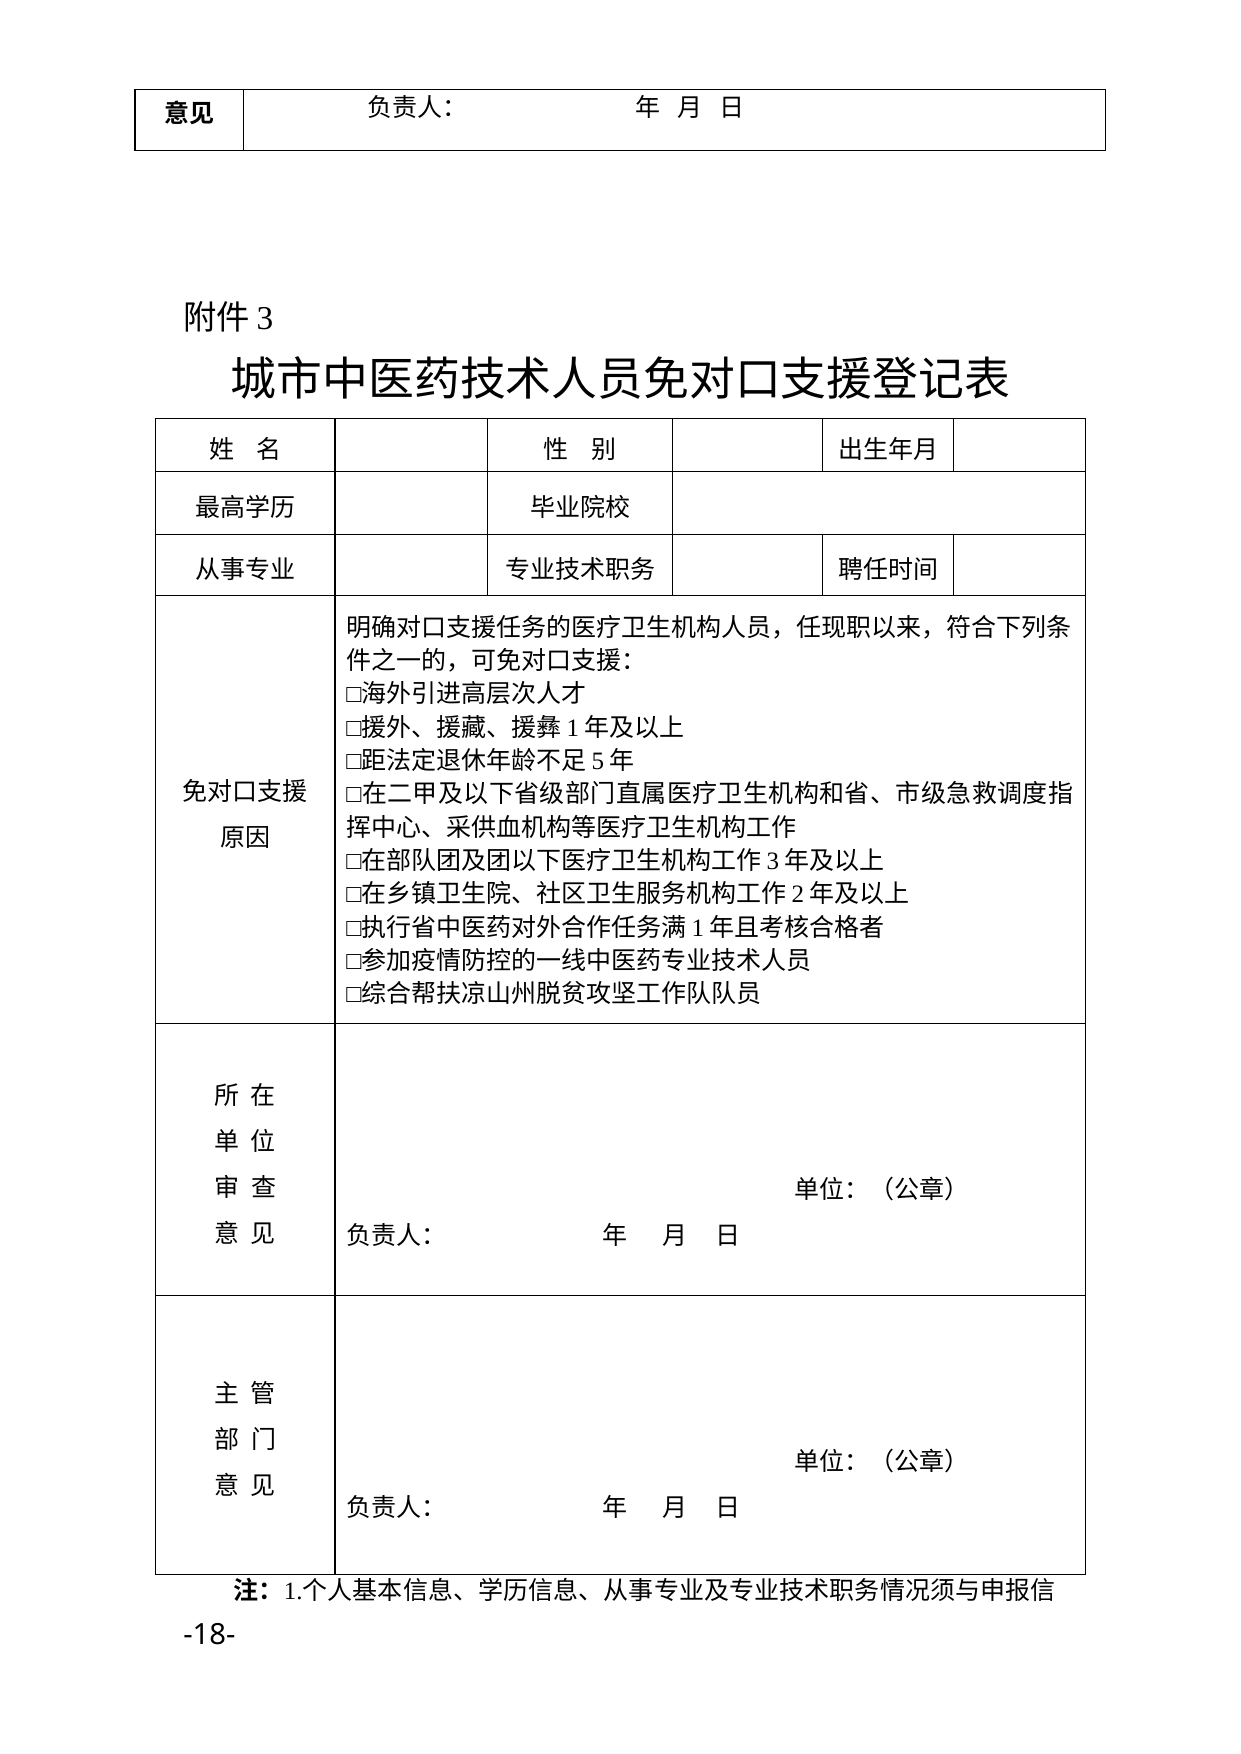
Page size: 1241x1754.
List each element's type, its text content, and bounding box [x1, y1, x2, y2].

table_cell 主 管 部 门 意 见 [156, 1296, 334, 1573]
text 城市中医药技术人员免对口支援登记表 [183, 353, 1057, 406]
table_header [954, 419, 1085, 471]
table_header [673, 419, 822, 471]
table_cell [673, 472, 1085, 533]
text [183, 1575, 1057, 1606]
table_cell 聘任时间 [823, 535, 953, 595]
table_cell 单位：（公章） 负责人： 年 月 日 [336, 1024, 1085, 1295]
table_cell 毕业院校 [488, 472, 672, 533]
table_cell 最高学历 [156, 472, 334, 533]
table_cell 所 在 单 位 审 查 意 见 [156, 1024, 334, 1295]
table_header [336, 419, 487, 471]
table_cell 接收 单位 上级 主管 部门 意见 [136, 90, 243, 150]
table_cell 免对口支援 原因 [156, 596, 334, 1023]
table_header 性 别 [488, 419, 672, 471]
table_cell 从事专业 [156, 535, 334, 595]
table_cell [673, 535, 822, 595]
table_header 姓 名 [156, 419, 334, 471]
table_cell 单位：（公章） 负责人： 年 月 日 [244, 90, 1105, 150]
text 附件3 [183, 285, 1057, 341]
table_cell 单位：（公章） 负责人： 年 月 日 [336, 1296, 1085, 1573]
table_header 出生年月 [823, 419, 953, 471]
table_cell 专业技术职务 [488, 535, 672, 595]
table_cell 明确对口支援任务的医疗卫生机构人员，任现职以来，符合下列条件之一的，可免对口支援： □海外引进高层次人才 □援外、援藏、援彝1年及以上 □距法定退休年龄不足5年 □在二甲及以下省级部门直属医疗卫生机构和省、市级急救调度指挥中心、采供血机构等医疗卫生机构工作 □在部队团及团以下医疗卫生机构工作3年及以上 □在乡镇卫生院、社区卫生服务机构工作2年及以上 □执行省中医药对外合作任务满1年且考核合格者 □参加疫情防控的一线中医药专业技术人员 □综合帮扶凉山州脱贫攻坚工作队队员 [336, 596, 1085, 1023]
table_cell [336, 472, 487, 533]
table_cell [954, 535, 1085, 595]
table_cell [336, 535, 487, 595]
